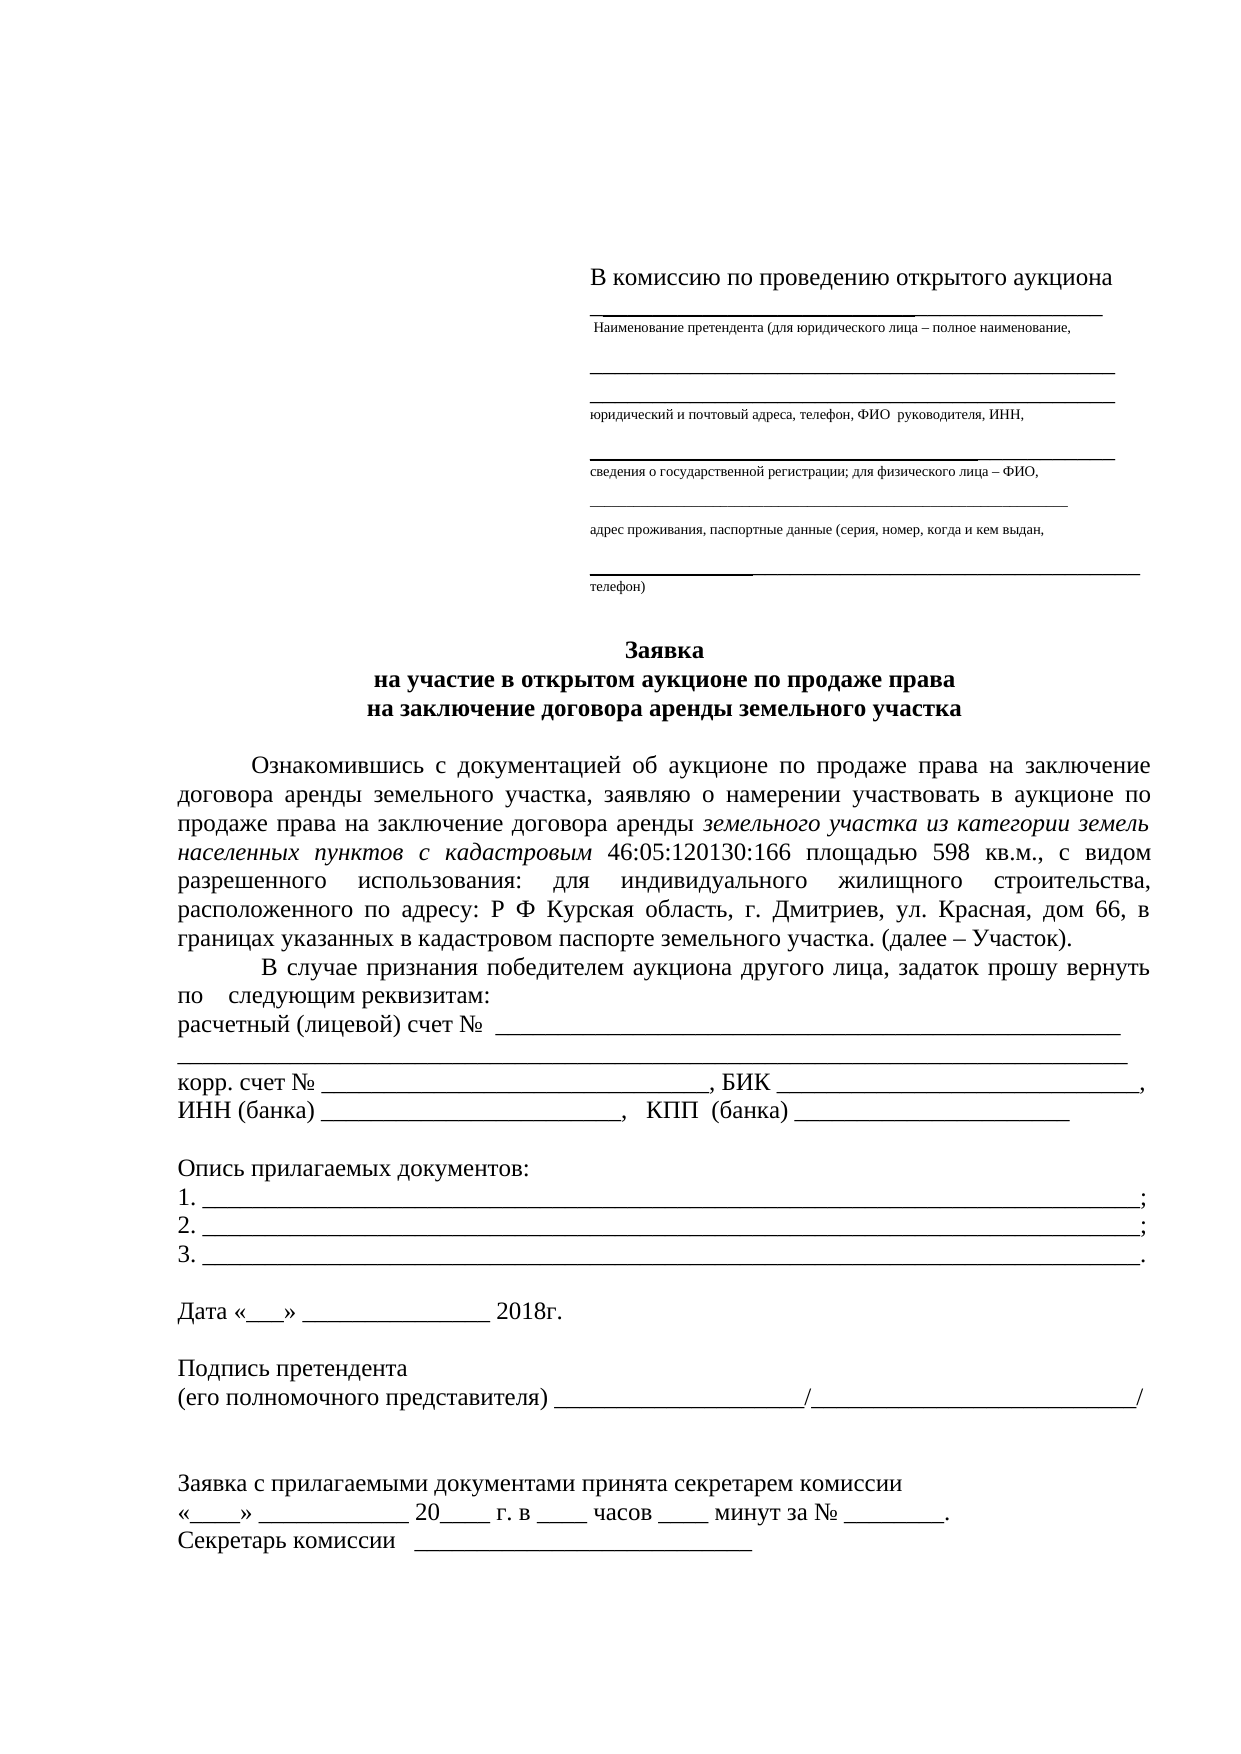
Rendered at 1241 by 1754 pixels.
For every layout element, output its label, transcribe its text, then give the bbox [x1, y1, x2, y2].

text __________________________________________ [590, 377, 1152, 406]
text на участие в открытом аукционе по продаже права [177, 664, 1152, 693]
text юридический и почтовый адреса, телефон, ФИО руководителя, ИНН, [590, 406, 1152, 434]
text адрес проживания, паспортные данные (серия, номер, когда и кем выдан, [590, 521, 1152, 549]
text (его полномочного представителя) ____________________/__________________________/ [177, 1382, 1152, 1410]
text 3. ___________________________________________________________________________. [177, 1239, 1152, 1268]
text Заявка [177, 636, 1152, 664]
text ____________________________________________ [177, 549, 1152, 578]
text на заключение договора аренды земельного участка [177, 693, 1152, 722]
text телефон) [590, 578, 1152, 607]
text Заявка с прилагаемыми документами принята секретарем комиссии [177, 1468, 1152, 1497]
text __________________________________________ [590, 434, 1152, 463]
text Секретарь комиссии ___________________________ [177, 1525, 1152, 1554]
text Опись прилагаемых документов: [177, 1153, 1152, 1182]
text В комиссию по проведению открытого аукциона [590, 262, 1152, 291]
text корр. счет № _______________________________, БИК _____________________________, [177, 1067, 1152, 1096]
text Подпись претендента [177, 1353, 1152, 1382]
text ИНН (банка) ________________________, КПП (банка) ______________________ [177, 1096, 1152, 1124]
text Дата «___» _______________ 2018г. [177, 1296, 1152, 1325]
text ____________________________________________________________________________ [177, 1038, 1152, 1067]
text «____» ____________ 20____ г. в ____ часов ____ минут за № ________. [177, 1497, 1152, 1525]
text 1. ___________________________________________________________________________; [177, 1182, 1152, 1211]
text Наименование претендента (для юридического лица – полное наименование, __________________________________________ [590, 319, 1152, 377]
text Ознакомившись с документацией об аукционе по продаже права на заключение договора аренды земельного участка, заявляю о намерении участвовать в аукционе по продаже права на заключение договора аренды земельного участка из категории земель населенных пунктов с кадастровым 46:05:120130:166 площадью 598 кв.м., с видом разрешенного использования: для индивидуального жилищного строительства, расположенного по адресу: Р Ф Курская область, г. Дмитриев, ул. Красная, дом 66, в границах указанных в кадастровом паспорте земельного участка. (далее – Участок). [177, 751, 1152, 952]
text В случае признания победителем аукциона другого лица, задаток прошу вернуть по следующим реквизитам: [177, 952, 1152, 1009]
text расчетный (лицевой) счет № __________________________________________________ [177, 1009, 1152, 1038]
text 2. ___________________________________________________________________________; [177, 1211, 1152, 1239]
text сведения о государственной регистрации; для физического лица – ФИО, __________________________________________________________________ [590, 463, 1152, 521]
text _________________________________________ [590, 291, 1152, 319]
